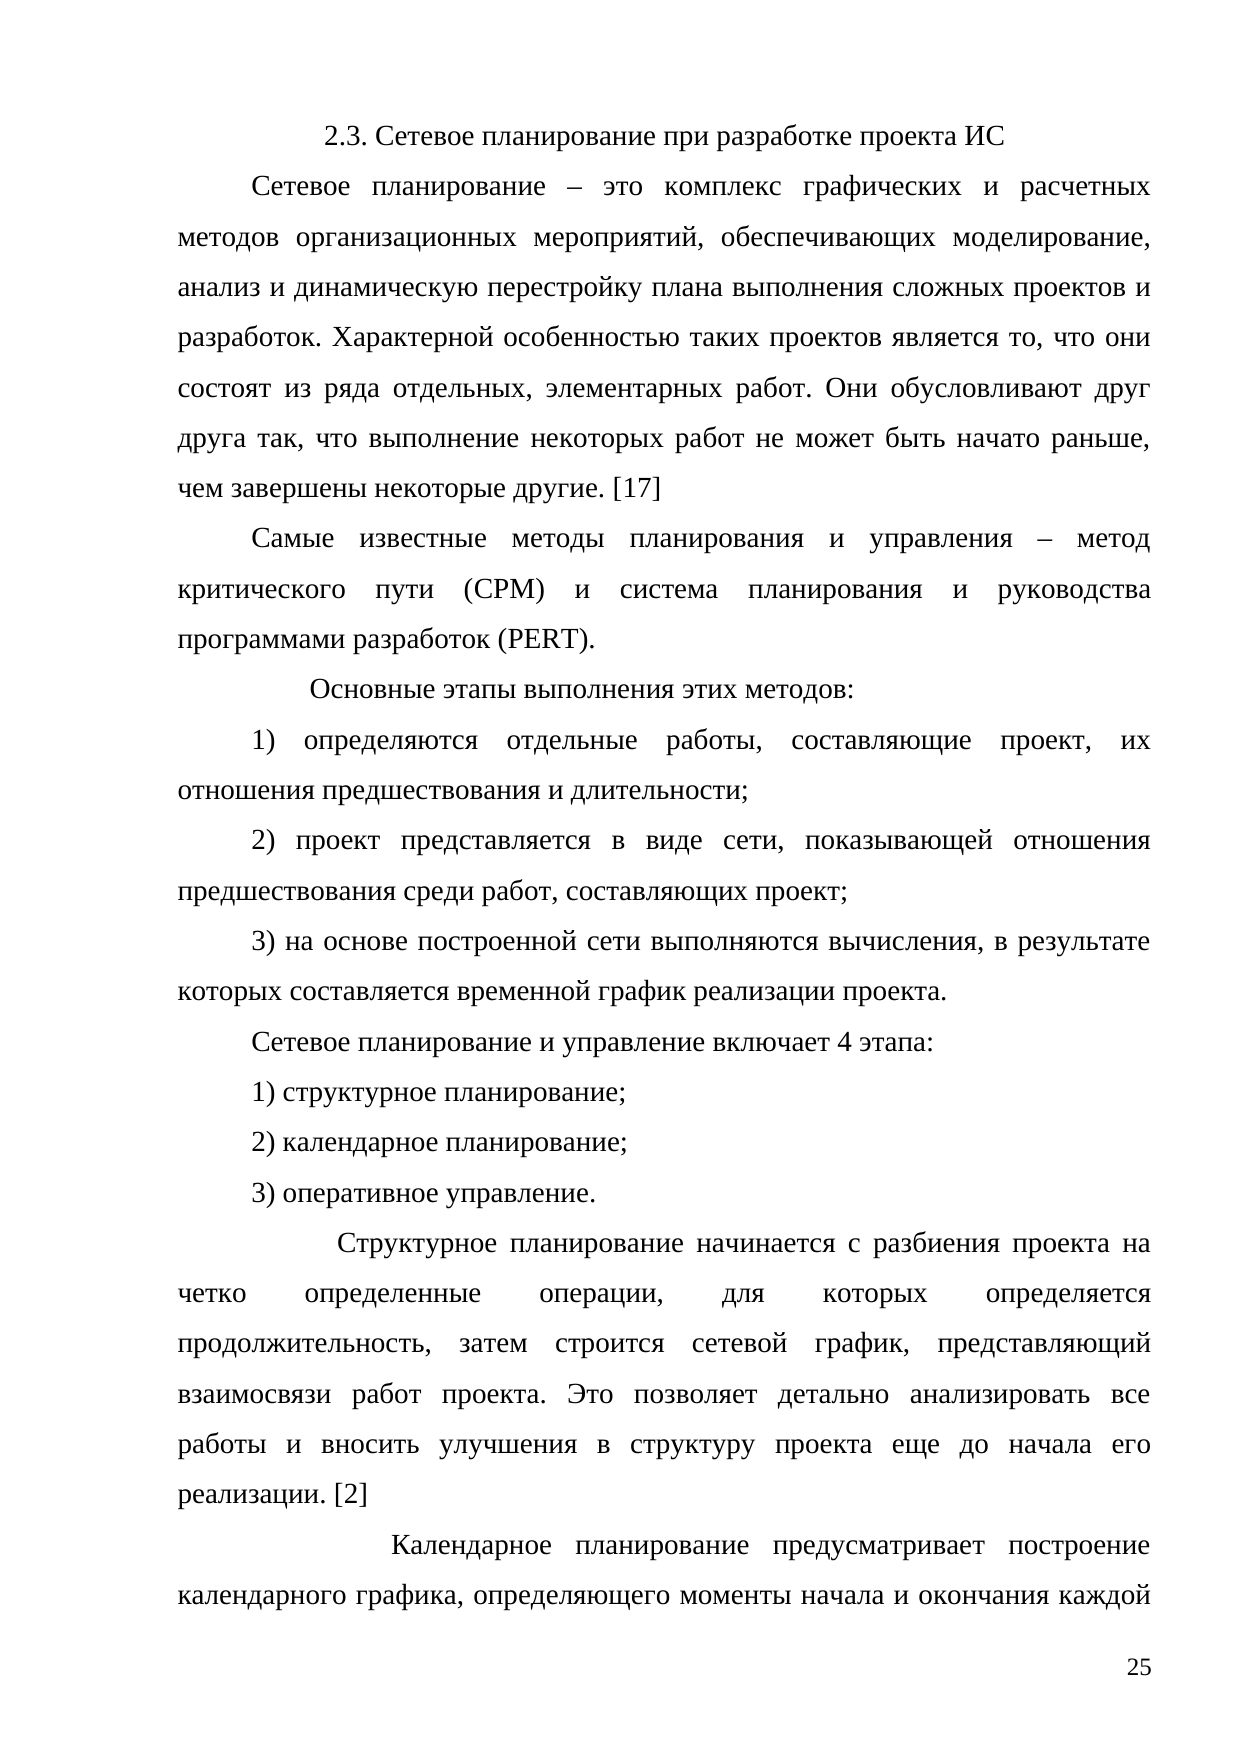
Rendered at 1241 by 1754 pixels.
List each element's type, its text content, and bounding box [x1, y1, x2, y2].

text 3) оперативное управление. [177, 1175, 1152, 1208]
text 2.3. Сетевое планирование при разработке проекта ИС [177, 118, 1152, 152]
text 2) проект представляется в виде сети, показывающей отношения предшествования среди работ, составляющих проект; [177, 822, 1152, 906]
text Самые известные методы планирования и управления – метод критического пути (CPM) и система планирования и руководства программами разработок (PERT). [177, 521, 1152, 655]
text Структурное планирование начинается с разбиения проекта на четко определенные операции, для которых определяется продолжительность, затем строится сетевой график, представляющий взаимосвязи работ проекта. Это позволяет детально анализировать все работы и вносить улучшения в структуру проекта еще до начала его реализации. [2] [177, 1225, 1152, 1510]
text 1) структурное планирование; [177, 1074, 1152, 1108]
text Основные этапы выполнения этих методов: [177, 672, 1152, 705]
text 3) на основе построенной сети выполняются вычисления, в результате которых составляется временной график реализации проекта. [177, 923, 1152, 1007]
text 2) календарное планирование; [177, 1124, 1152, 1158]
text Сетевое планирование и управление включает 4 этапа: [177, 1024, 1152, 1057]
text Сетевое планирование – это комплекс графических и расчетных методов организационных мероприятий, обеспечивающих моделирование, анализ и динамическую перестройку плана выполнения сложных проектов и разработок. Характерной особенностью таких проектов является то, что они состоят из ряда отдельных, элементарных работ. Они обусловливают друг друга так, что выполнение некоторых работ не может быть начато раньше, чем завершены некоторые другие. [17] [177, 168, 1152, 504]
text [177, 1527, 1152, 1611]
text 1) определяются отдельные работы, составляющие проект, их отношения предшествования и длительности; [177, 722, 1152, 806]
